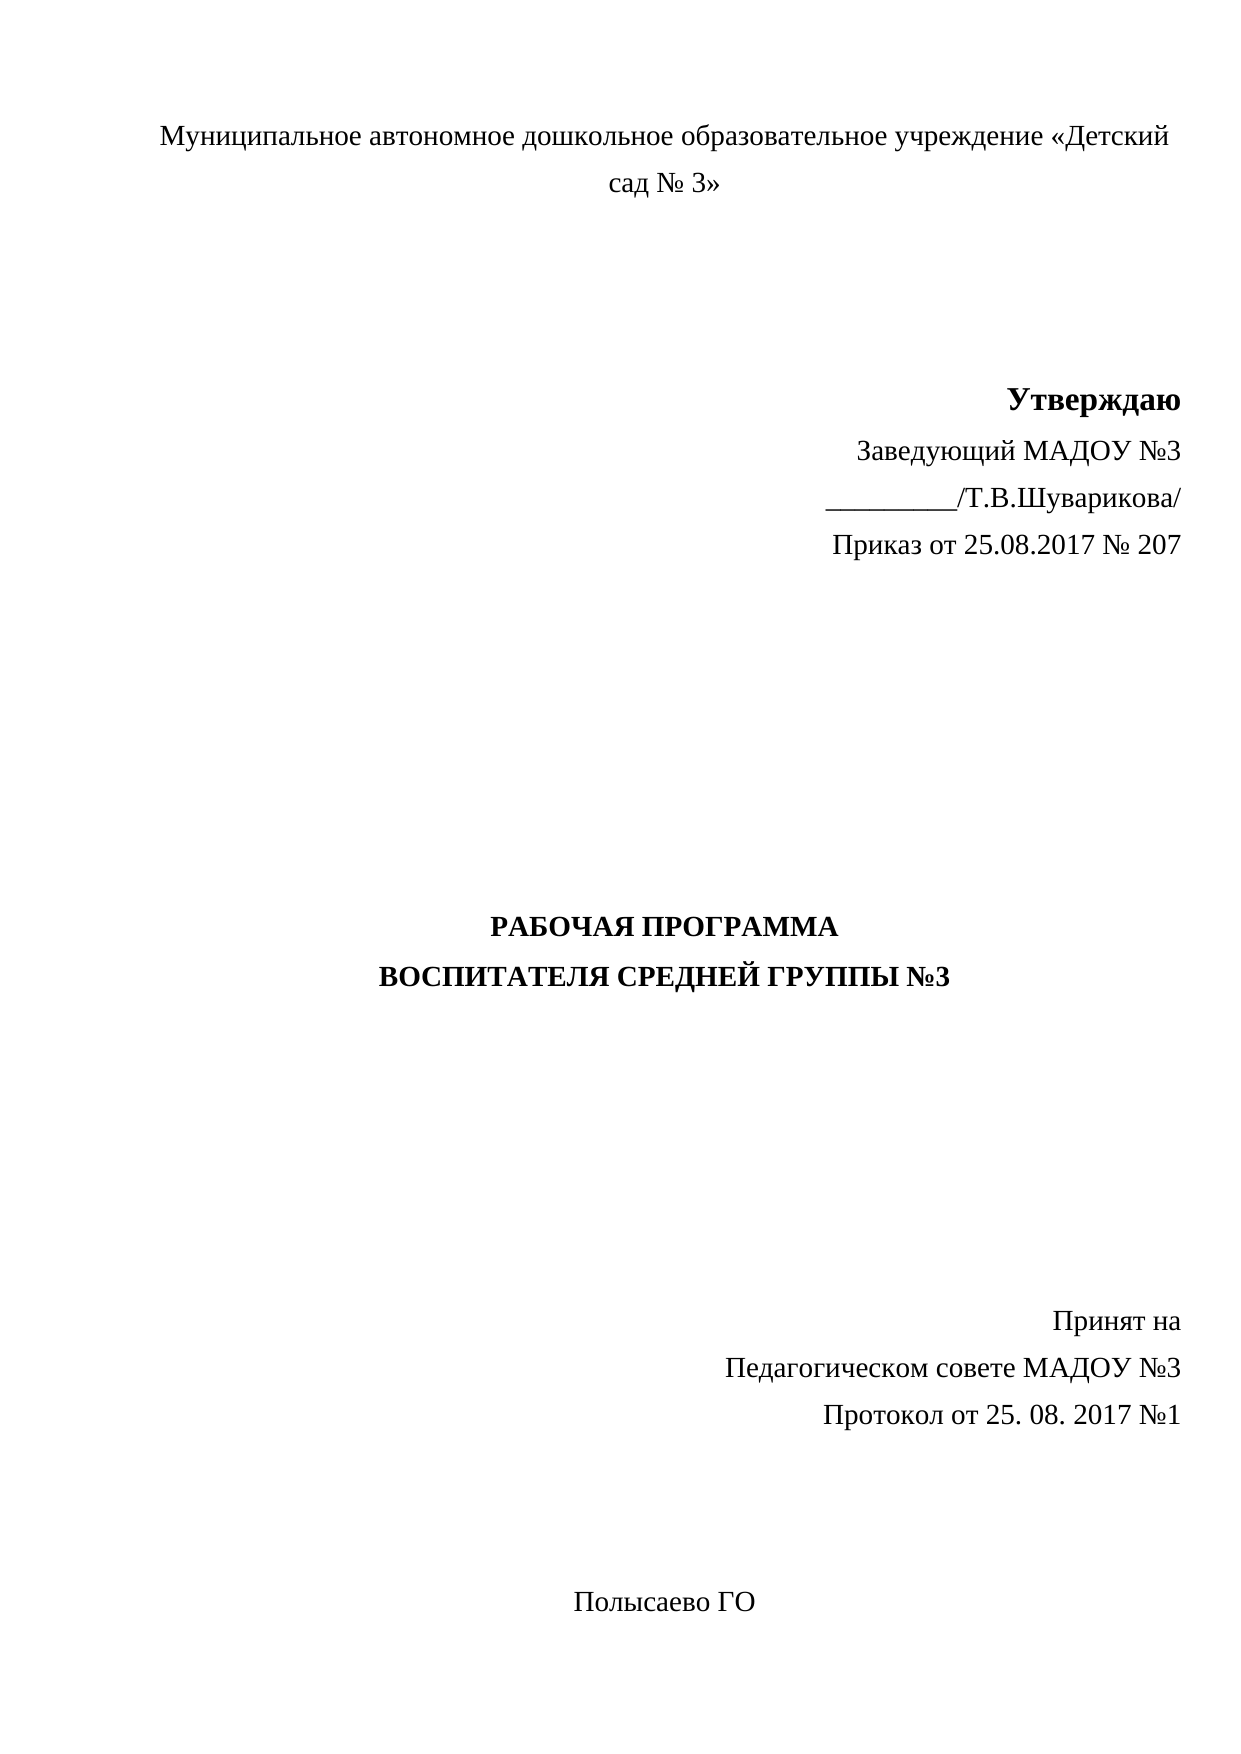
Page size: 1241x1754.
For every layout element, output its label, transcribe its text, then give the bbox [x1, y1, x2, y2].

text Муниципальное автономное дошкольное образовательное учреждение «Детский сад № 3» [148, 118, 1181, 198]
text Протокол от 25. 08. 2017 №1 [148, 1397, 1181, 1430]
text Полысаево ГО [148, 1584, 1181, 1618]
text РАБОЧАЯ ПРОГРАММА [148, 909, 1181, 943]
text Педагогическом совете МАДОУ №3 [148, 1350, 1181, 1383]
text Принят на [148, 1303, 1181, 1337]
text ВОСПИТАТЕЛЯ СРЕДНЕЙ ГРУППЫ №3 [148, 959, 1181, 993]
text Приказ от 25.08.2017 № 207 [148, 527, 1181, 561]
text Утверждаю [148, 379, 1181, 418]
text Заведующий МАДОУ №3 [148, 433, 1181, 467]
text _________/Т.В.Шуварикова/ [148, 480, 1181, 514]
